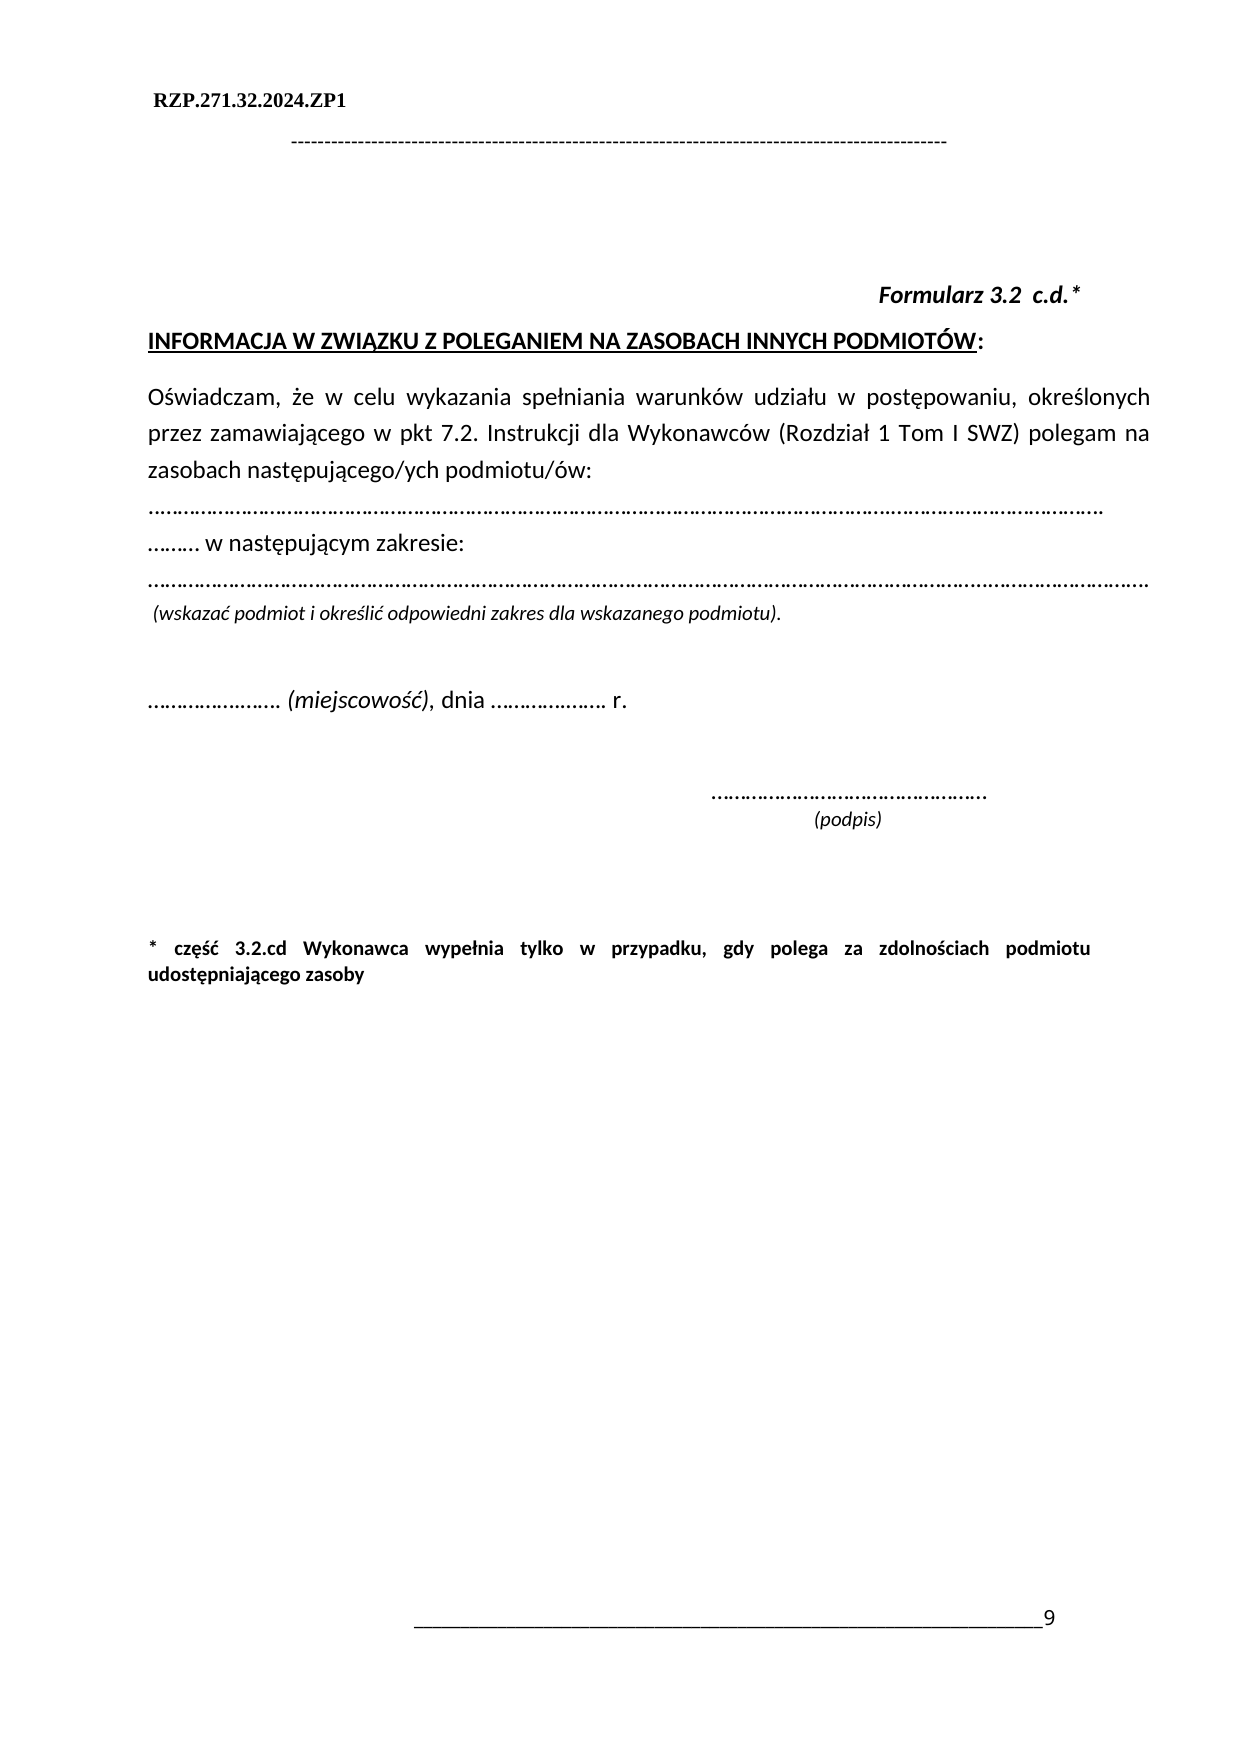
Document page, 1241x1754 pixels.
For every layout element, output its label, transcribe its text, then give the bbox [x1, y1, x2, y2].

text (podpis) [546, 806, 1152, 831]
text Formularz 3.2 c.d.* [738, 279, 1152, 310]
text * część 3.2.cd Wykonawca wypełnia tylko w przypadku, gdy polega za zdolnościach podmiotu udostępniającego zasoby [148, 935, 1092, 986]
text (wskazać podmiot i określić odpowiedni zakres dla wskazanego podmiotu). [148, 600, 1152, 626]
text INFORMACJA W ZWIĄZKU Z POLEGANIEM NA ZASOBACH INNYCH PODMIOTÓW: [148, 325, 1152, 356]
text ..……………………………………………………………………………………………………………….……………………………….……… w następującym zakresie: [148, 490, 1152, 557]
text ………………………………………………………………………………………………………………………………..………………………. [148, 563, 1152, 594]
text Oświadczam, że w celu wykazania spełniania warunków udziału w postępowaniu, określonych przez zamawiającego w pkt 7.2. Instrukcji dla Wykonawców (Rozdział 1 Tom I SWZ) polegam na zasobach następującego/ych podmiotu/ów: [148, 381, 1152, 484]
text …………….……. (miejscowość), dnia ………….……. r. [148, 684, 1152, 714]
text ………………………………………… [546, 775, 1152, 806]
